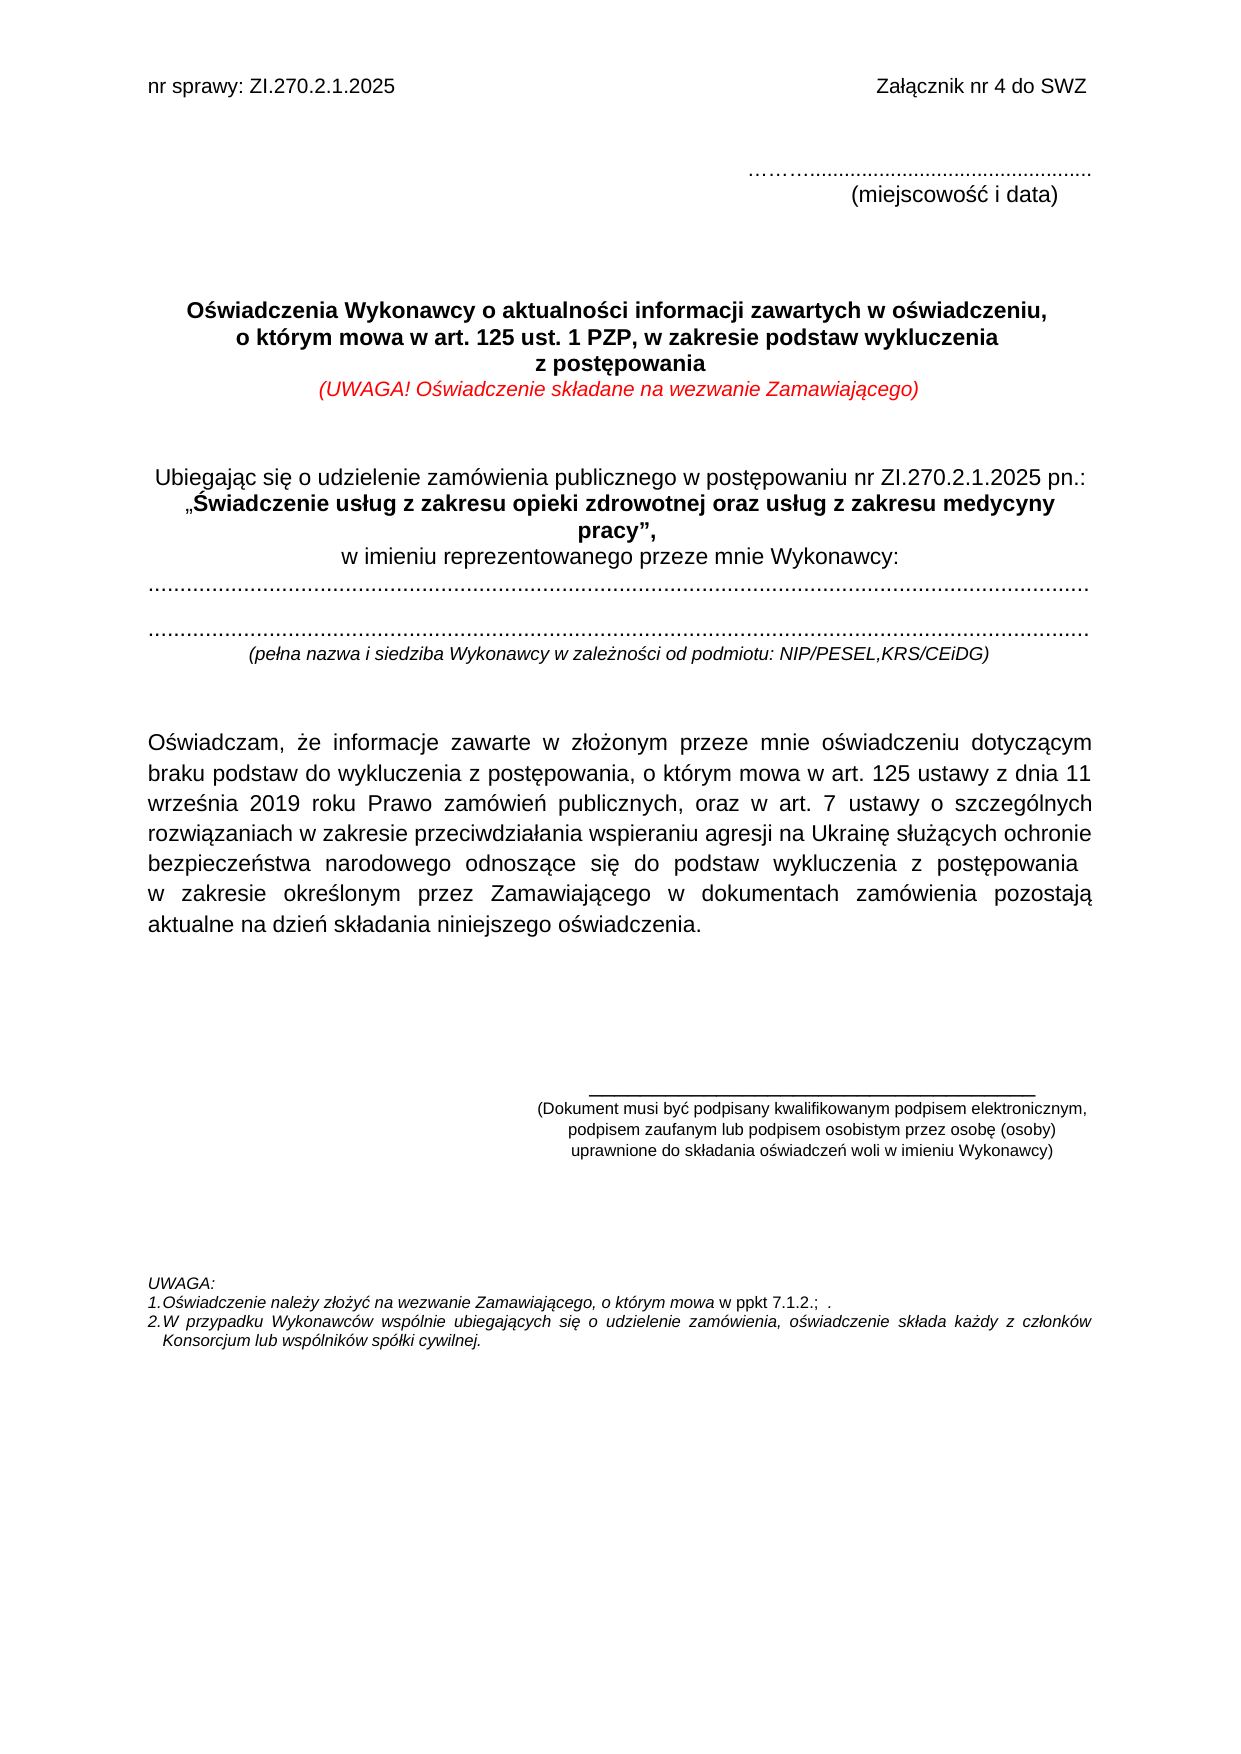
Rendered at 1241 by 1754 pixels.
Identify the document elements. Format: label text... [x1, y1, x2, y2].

list W przypadku Wykonawców wspólnie ubiegających się o udzielenie zamówienia, oświadczenie składa każdy z członków Konsorcjum lub wspólników spółki cywilnej. [148, 1312, 1093, 1350]
text .................................................................................................................................................... [148, 569, 1093, 596]
text Ubiegając się o udzielenie zamówienia publicznego w postępowaniu nr ZI.270.2.1.2025 pn.: „Świadczenie usług z zakresu opieki zdrowotnej oraz usług z zakresu medycyny pracy”, w imieniu reprezentowanego przeze mnie Wykonawcy: [148, 464, 1093, 569]
text (pełna nazwa i siedziba Wykonawcy w zależności od podmiotu: NIP/PESEL,KRS/CEiDG) [148, 643, 1093, 664]
text (UWAGA! Oświadczenie składane na wezwanie Zamawiającego) [148, 376, 1093, 400]
text Oświadczam, że informacje zawarte w złożonym przeze mnie oświadczeniu dotyczącym braku podstaw do wykluczenia z postępowania, o którym mowa w art. 125 ustawy z dnia 11 września 2019 roku Prawo zamówień publicznych, oraz w art. 7 ustawy o szczególnych rozwiązaniach w zakresie przeciwdziałania wspieraniu agresji na Ukrainę służących ochronie bezpieczeństwa narodowego odnoszące się do podstaw wykluczenia z postępowania w zakresie określonym przez Zamawiającego w dokumentach zamówienia pozostają aktualne na dzień składania niniejszego oświadczenia. [148, 729, 1093, 937]
text UWAGA: [148, 1273, 1093, 1293]
text Oświadczenia Wykonawcy o aktualności informacji zawartych w oświadczeniu, o którym mowa w art. 125 ust. 1 PZP, w zakresie podstaw wykluczenia z postępowania [148, 297, 1093, 376]
text ………................................................. [148, 157, 1093, 181]
text (miejscowość i data) [785, 181, 1093, 207]
text ___________________________________ (Dokument musi być podpisany kwalifikowanym podpisem elektronicznym, podpisem zaufanym lub podpisem osobistym przez osobę (osoby) uprawnione do składania oświadczeń woli w imieniu Wykonawcy) [532, 1071, 1093, 1159]
text .................................................................................................................................................... [148, 614, 1093, 641]
list Oświadczenie należy złożyć na wezwanie Zamawiającego, o którym mowa w ppkt 7.1.2.; . [148, 1293, 1093, 1312]
